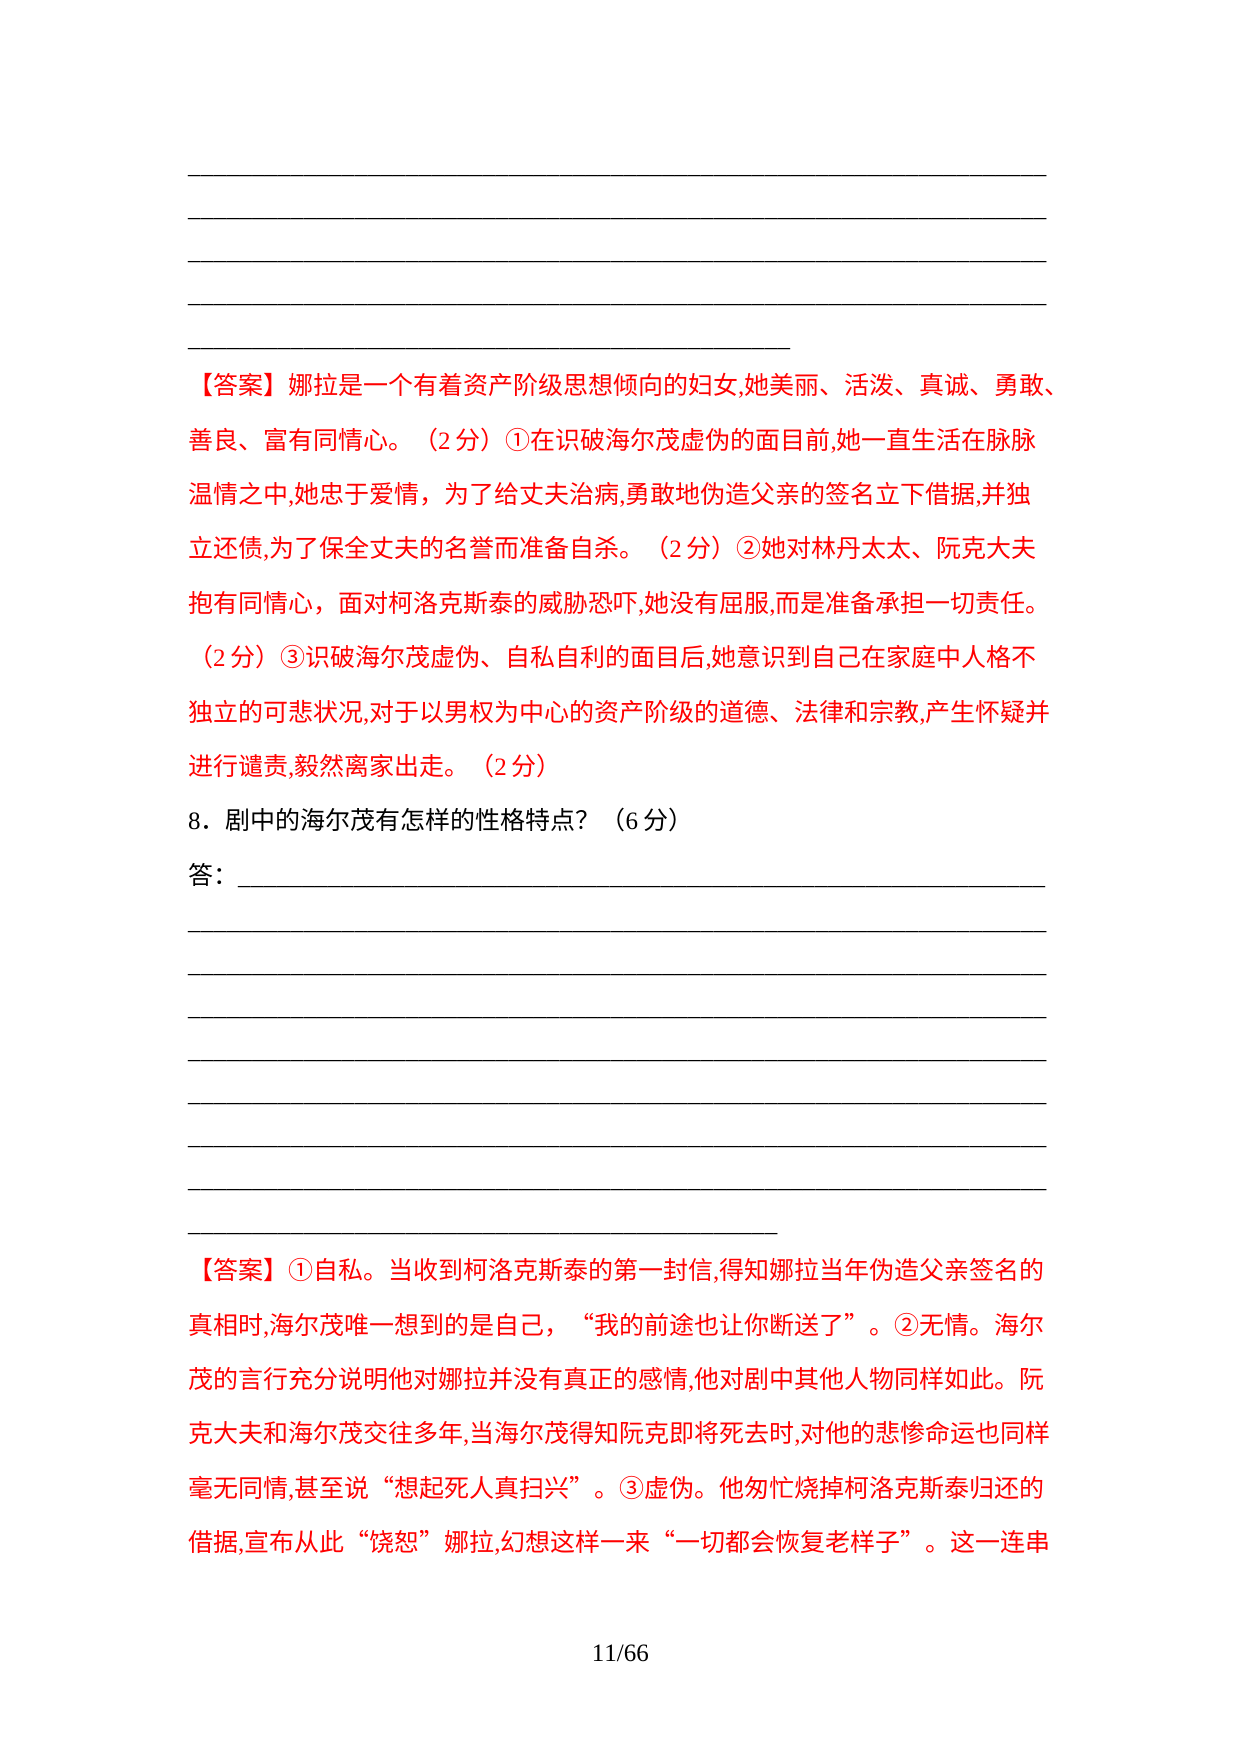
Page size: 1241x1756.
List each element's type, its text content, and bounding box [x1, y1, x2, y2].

text 【答案】娜拉是一个有着资产阶级思想倾向的妇女,她美丽、活泼、真诚、勇敢、善良、富有同情心。（2分）①在识破海尔茂虚伪的面目前,她一直生活在脉脉温情之中,她忠于爱情，为了给丈夫治病,勇敢地伪造父亲的签名立下借据,并独立还债,为了保全丈夫的名誉而准备自杀。（2分）②她对林丹太太、阮克大夫抱有同情心，面对柯洛克斯泰的威胁恐吓,她没有屈服,而是准备承担一切责任。（2分）③识破海尔茂虚伪、自私自利的面目后,她意识到自己在家庭中人格不独立的可悲状况,对于以男权为中心的资产阶级的道德、法律和宗教,产生怀疑并进行谴责,毅然离家出走。（2分） [188, 366, 1052, 783]
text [188, 1251, 1052, 1559]
text 8．剧中的海尔茂有怎样的性格特点？（6分） [188, 801, 1052, 837]
text 答：_ _ _ _ _ _ _ _ _ _ _ _ _ _ _ _ _ _ _ _ _ _ _ _ _ _ _ _ _ _ _ _ _ _ _ _ _ _ _ _ _ _ _ _ _ _ _ _ _ _ _ _ _ _ _ _ _ _ _ _ _ _ _ _ _ _ _ _ _ _ _ _ _ _ _ _ _ _ _ _ _ _ _ _ _ _ _ _ _ _ _ _ _ _ _ _ _ _ _ _ _ _ _ _ _ _ _ _ _ _ _ _ _ _ _ _ _ _ _ _ _ _ _ _ _ _ _ _ _ _ _ _ _ _ _ _ _ _ _ _ _ _ _ _ _ _ _ _ _ _ _ _ _ _ _ _ _ _ _ _ _ _ _ _ _ _ _ _ _ _ _ _ _ _ _ _ _ _ _ _ _ _ _ _ _ _ _ _ _ _ _ _ _ _ _ _ _ _ _ _ _ _ _ _ _ _ _ _ _ _ _ _ _ _ _ _ _ _ _ _ _ _ _ _ _ _ _ _ _ _ _ _ _ _ _ _ _ _ _ _ _ _ _ _ _ _ _ _ _ _ _ _ _ _ _ _ _ _ _ _ _ _ _ _ _ _ _ _ _ _ _ _ _ _ _ _ _ _ _ _ _ _ _ _ _ _ _ _ _ _ _ _ _ _ _ _ _ _ _ _ _ _ _ _ _ _ _ _ _ _ _ _ _ _ _ _ _ _ _ _ _ _ _ _ _ _ _ _ _ _ _ _ _ _ _ _ _ _ _ _ _ _ _ _ _ _ _ _ _ _ _ _ _ _ _ _ _ _ _ _ _ _ _ _ _ _ _ _ _ _ _ _ _ _ _ _ _ _ _ _ _ _ _ _ _ _ _ _ _ _ _ _ _ _ _ _ _ _ _ _ _ _ _ _ _ _ _ _ _ _ _ _ _ _ _ _ _ _ _ _ _ _ _ _ _ _ _ _ _ _ _ _ _ _ _ _ _ _ _ _ _ _ _ _ _ _ _ _ _ _ _ _ _ _ _ _ _ _ _ _ _ _ _ _ _ _ _ _ _ _ _ _ _ _ _ _ _ _ _ _ _ _ _ _ _ _ _ _ _ _ _ _ _ _ _ _ _ _ _ _ _ _ _ _ _ _ _ _ _ _ _ _ _ _ _ _ _ _ _ _ _ _ _ _ _ _ _ _ _ _ _ _ _ _ _ _ _ _ _ _ _ _ _ _ _ _ _ _ _ _ _ _ _ _ _ _ _ _ _ _ _ _ _ _ _ _ _ _ _ _ _ _ _ _ _ _ _ _ [188, 855, 1052, 1236]
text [188, 150, 1052, 351]
